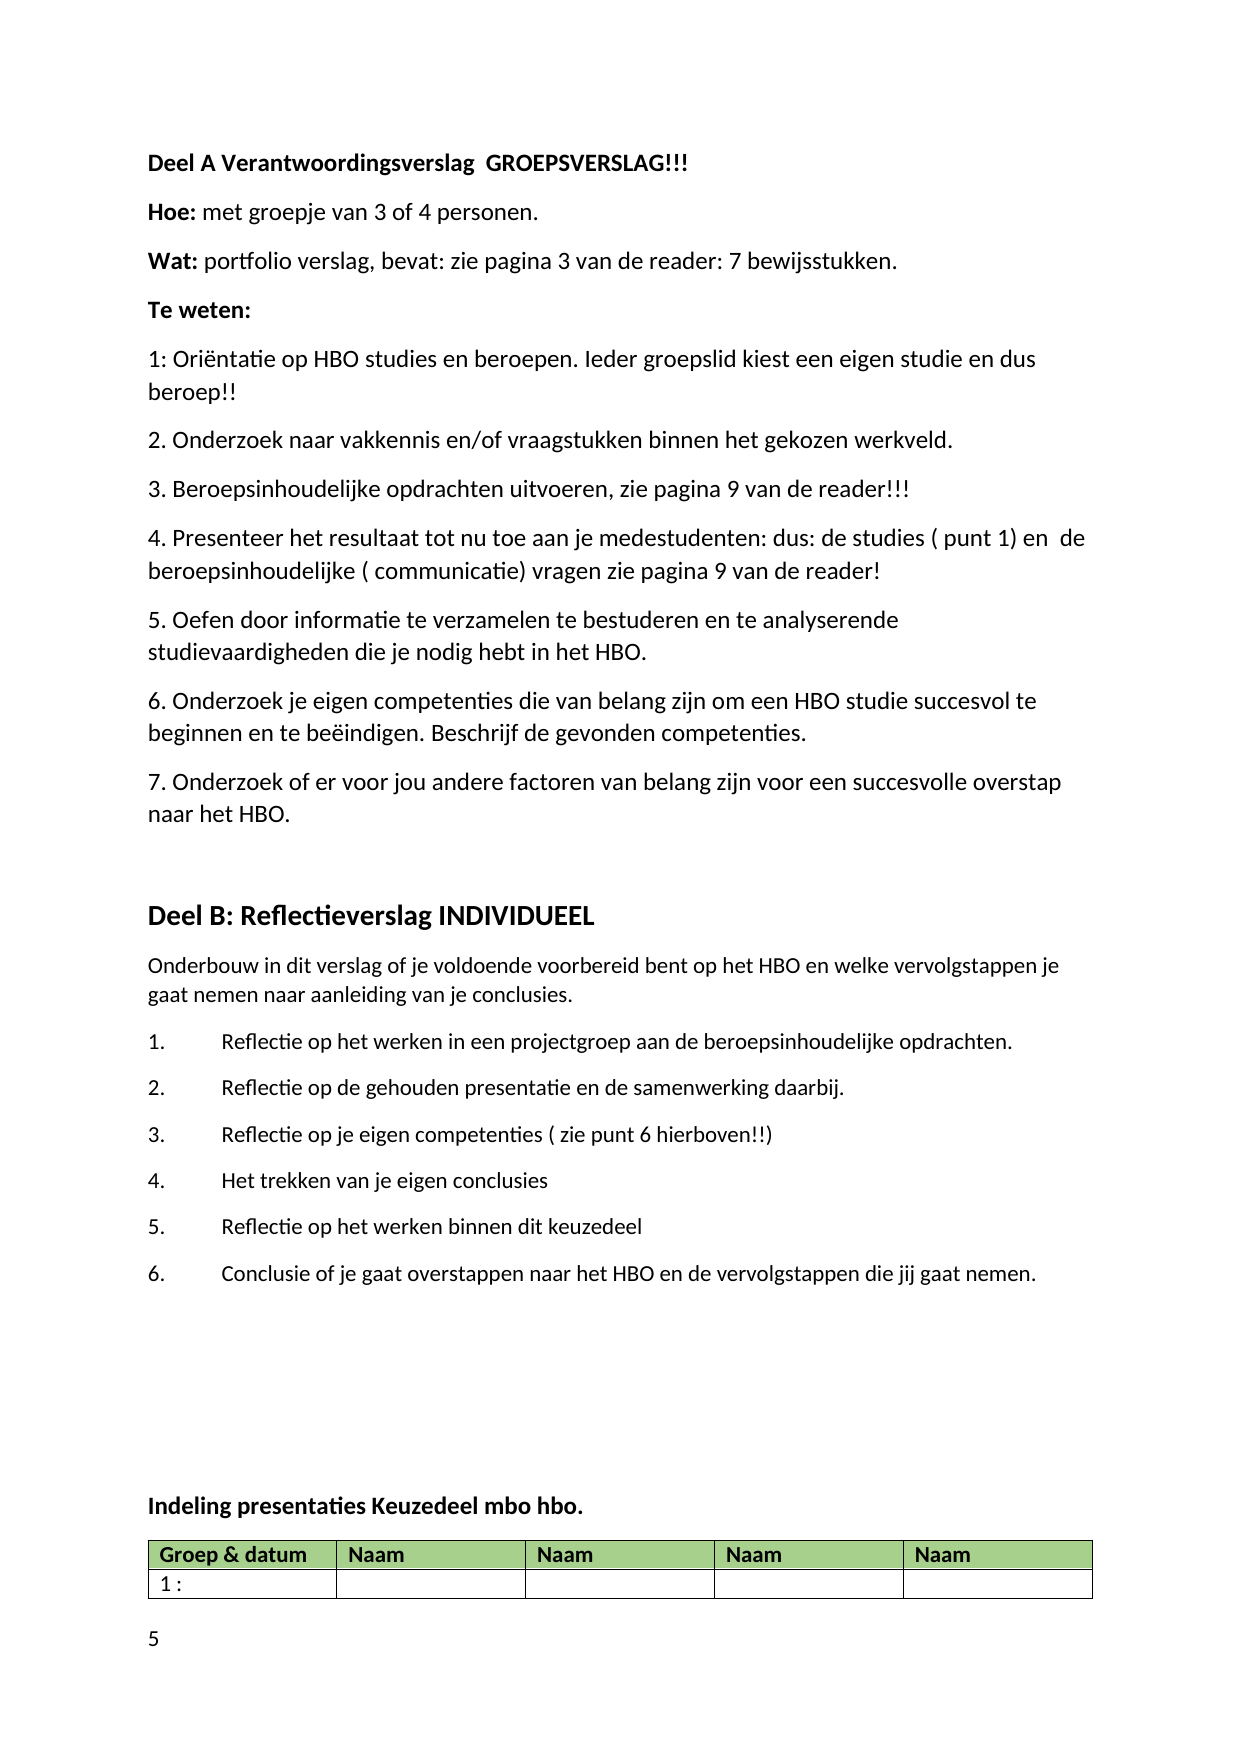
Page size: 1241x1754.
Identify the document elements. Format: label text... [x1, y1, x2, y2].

table_header Naam [715, 1541, 903, 1568]
table_cell [715, 1570, 903, 1598]
table_header Naam [526, 1541, 714, 1568]
table_cell [904, 1570, 1092, 1598]
text 5. Reflectie op het werken binnen dit keuzedeel [148, 1212, 1093, 1240]
text Te weten: [148, 294, 1093, 325]
table_header Naam [337, 1541, 525, 1568]
text Deel A Verantwoordingsverslag GROEPSVERSLAG!!! [148, 148, 1093, 178]
text 5. Oefen door informatie te verzamelen te bestuderen en te analyserende studievaardigheden die je nodig hebt in het HBO. [148, 604, 1093, 667]
text 3. Reflectie op je eigen competenties ( zie punt 6 hierboven!!) [148, 1120, 1093, 1148]
text 1. Reflectie op het werken in een projectgroep aan de beroepsinhoudelijke opdrachten. [148, 1027, 1093, 1055]
table_header Groep & datum [149, 1541, 336, 1568]
text Hoe: met groepje van 3 of 4 personen. [148, 197, 1093, 227]
table_cell [337, 1570, 525, 1598]
text 2. Onderzoek naar vakkennis en/of vraagstukken binnen het gekozen werkveld. [148, 425, 1093, 455]
text 2. Reflectie op de gehouden presentatie en de samenwerking daarbij. [148, 1073, 1093, 1101]
text 4. Presenteer het resultaat tot nu toe aan je medestudenten: dus: de studies ( punt 1) en de beroepsinhoudelijke ( communicatie) vragen zie pagina 9 van de reader! [148, 523, 1093, 585]
table_cell 1 : [149, 1570, 336, 1598]
text 7. Onderzoek of er voor jou andere factoren van belang zijn voor een succesvolle overstap naar het HBO. [148, 766, 1093, 829]
text Onderbouw in dit verslag of je voldoende voorbereid bent op het HBO en welke vervolgstappen je gaat nemen naar aanleiding van je conclusies. [148, 951, 1093, 1009]
text Deel B: Reflectieverslag INDIVIDUEEL [148, 897, 1093, 932]
text 6. Conclusie of je gaat overstappen naar het HBO en de vervolgstappen die jij gaat nemen. [148, 1259, 1093, 1287]
text 1: Oriëntatie op HBO studies en beroepen. Ieder groepslid kiest een eigen studie en dus beroep!! [148, 343, 1093, 406]
text 4. Het trekken van je eigen conclusies [148, 1166, 1093, 1194]
text 6. Onderzoek je eigen competenties die van belang zijn om een HBO studie succesvol te beginnen en te beëindigen. Beschrijf de gevonden competenties. [148, 685, 1093, 748]
text 3. Beroepsinhoudelijke opdrachten uitvoeren, zie pagina 9 van de reader!!! [148, 474, 1093, 504]
table_cell [526, 1570, 714, 1598]
text Indeling presentaties Keuzedeel mbo hbo. [148, 1491, 1093, 1521]
table_header Naam [904, 1541, 1092, 1568]
text Wat: portfolio verslag, bevat: zie pagina 3 van de reader: 7 bewijsstukken. [148, 246, 1093, 276]
